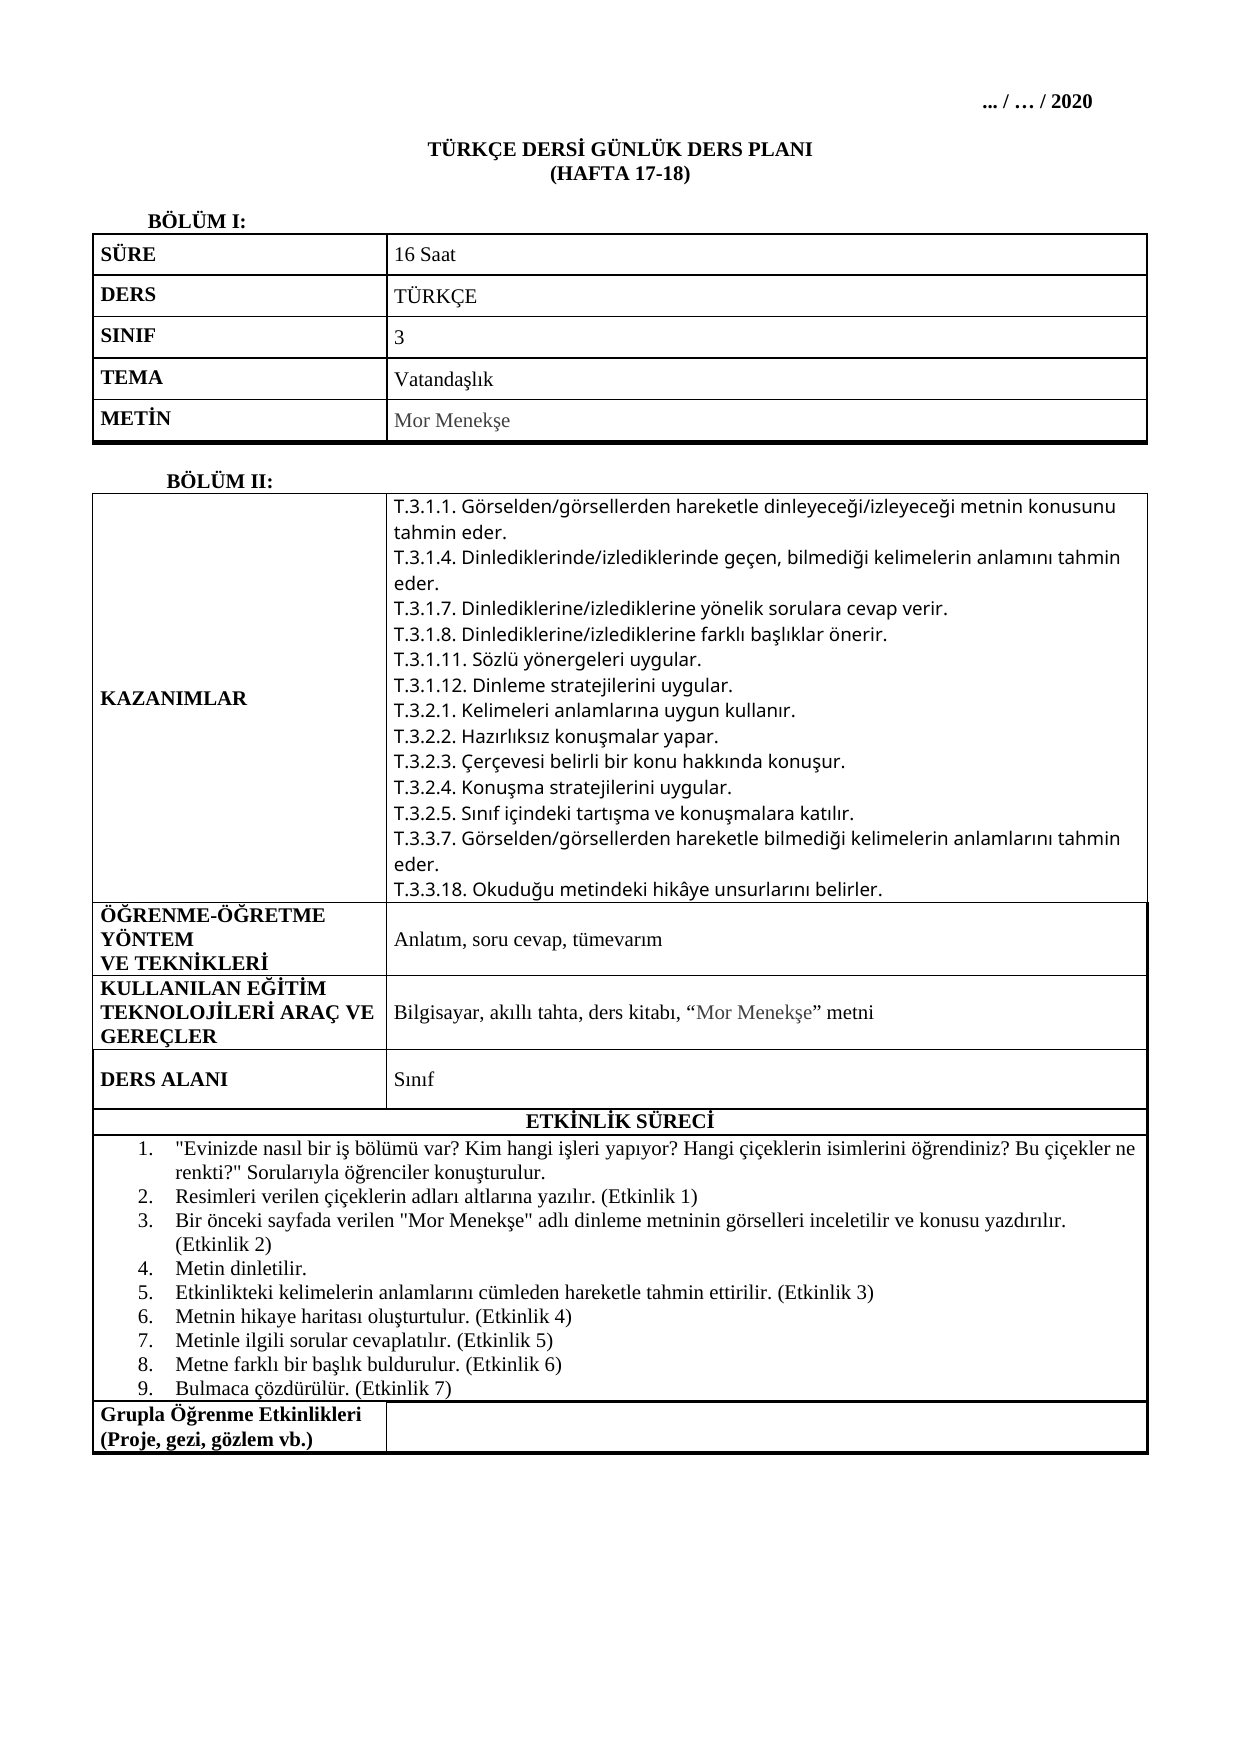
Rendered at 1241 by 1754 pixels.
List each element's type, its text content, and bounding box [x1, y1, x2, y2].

table_cell ETKİNLİK SÜRECİ [94, 1110, 1146, 1133]
text ... / … / 2020 [148, 89, 1092, 113]
table_cell Grupla Öğrenme Etkinlikleri (Proje, gezi, gözlem vb.) [94, 1402, 386, 1451]
text TÜRKÇE DERSİ GÜNLÜK DERS PLANI [148, 137, 1092, 161]
table_cell ÖĞRENME-ÖĞRETME YÖNTEM VE TEKNİKLERİ [93, 903, 386, 975]
table_cell TÜRKÇE [388, 276, 1146, 316]
table_cell KULLANILAN EĞİTİM TEKNOLOJİLERİ ARAÇ VE GEREÇLER [93, 976, 386, 1048]
table_cell DERS [94, 276, 386, 316]
table_cell SINIF [94, 317, 386, 357]
table_cell Vatandaşlık [388, 359, 1146, 398]
table_cell Anlatım, soru cevap, tümevarım [387, 903, 1146, 975]
table_cell TEMA [94, 359, 386, 398]
table_cell [387, 1403, 1146, 1451]
table_cell METİN [94, 400, 386, 440]
table_cell Mor Menekşe [388, 400, 1146, 440]
table_cell DERS ALANI [94, 1050, 386, 1108]
text (HAFTA 17-18) [148, 161, 1092, 185]
table_header 16 Saat [388, 235, 1146, 274]
table_header SÜRE [94, 235, 386, 274]
table_header KAZANIMLAR [93, 494, 386, 902]
text BÖLÜM II: [148, 468, 1092, 493]
table_cell Sınıf [387, 1050, 1146, 1108]
table_cell Bilgisayar, akıllı tahta, ders kitabı, “Mor Menekşe” metni [387, 976, 1146, 1048]
table_header T.3.1.1. Görselden/görsellerden hareketle dinleyeceği/izleyeceği metnin konusunu tahmin eder. T.3.1.4. Dinlediklerinde/izlediklerinde geçen, bilmediği kelimelerin anlamını tahmin eder. T.3.1.7. Dinlediklerine/izlediklerine yönelik sorulara cevap verir. T.3.1.8. Dinlediklerine/izlediklerine farklı başlıklar önerir. T.3.1.11. Sözlü yönergeleri uygular. T.3.1.12. Dinleme stratejilerini uygular. T.3.2.1. Kelimeleri anlamlarına uygun kullanır. T.3.2.2. Hazırlıksız konuşmalar yapar. T.3.2.3. Çerçevesi belirli bir konu hakkında konuşur. T.3.2.4. Konuşma stratejilerini uygular. T.3.2.5. Sınıf içindeki tartışma ve konuşmalara katılır. T.3.3.7. Görselden/görsellerden hareketle bilmediği kelimelerin anlamlarını tahmin eder. T.3.3.18. Okuduğu metindeki hikâye unsurlarını belirler. [387, 494, 1147, 902]
table_cell 3 [388, 317, 1146, 357]
text BÖLÜM I: [148, 209, 1092, 233]
table_cell "Evinizde nasıl bir iş bölümü var? Kim hangi işleri yapıyor? Hangi çiçeklerin isimlerini öğrendiniz? Bu çiçekler ne renkti?" Sorularıyla öğrenciler konuşturulur. Resimleri verilen çiçeklerin adları altlarına yazılır. (Etkinlik 1) Bir önceki sayfada verilen "Mor Menekşe" adlı dinleme metninin görselleri inceletilir ve konusu yazdırılır. (Etkinlik 2) Metin dinletilir. Etkinlikteki kelimelerin anlamlarını cümleden hareketle tahmin ettirilir. (Etkinlik 3) Metnin hikaye haritası oluşturtulur. (Etkinlik 4) Metinle ilgili sorular cevaplatılır. (Etkinlik 5) Metne farklı bir başlık buldurulur. (Etkinlik 6) Bulmaca çözdürülür. (Etkinlik 7) [94, 1136, 1146, 1400]
